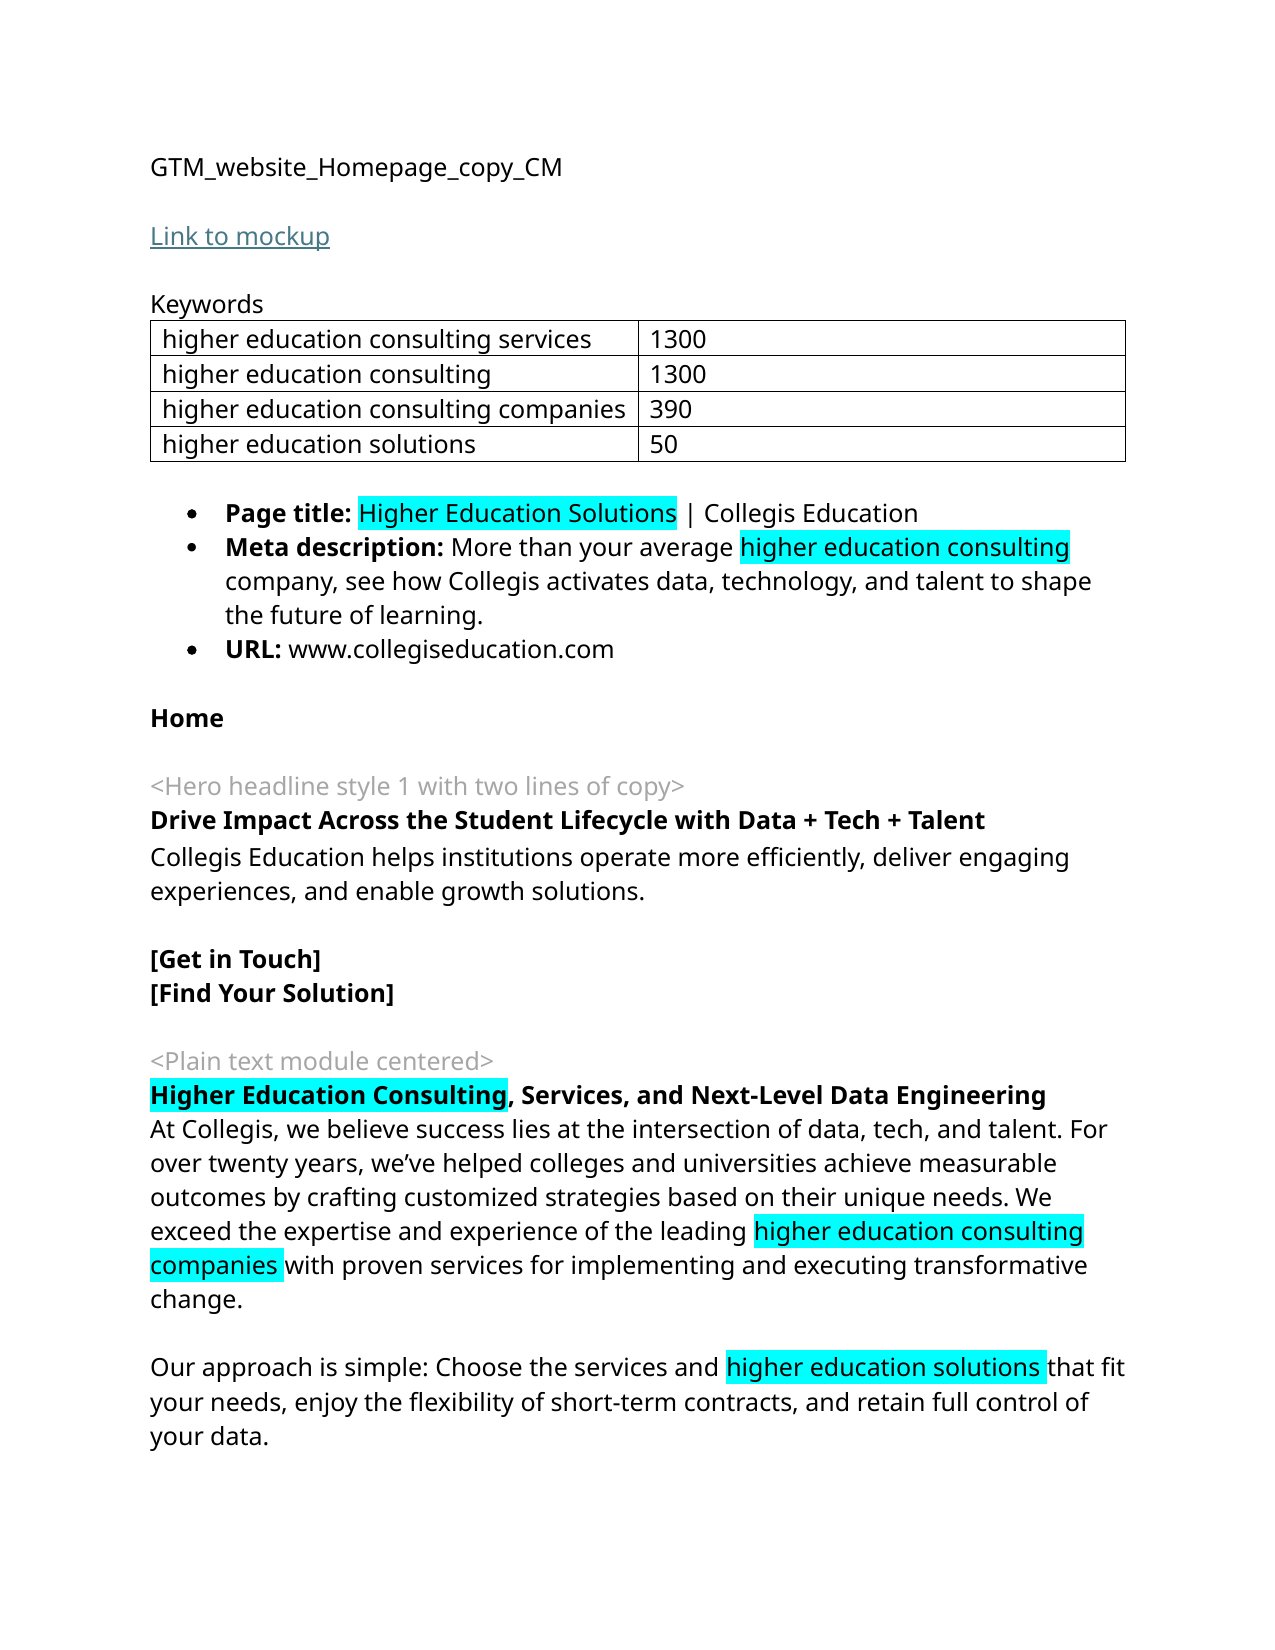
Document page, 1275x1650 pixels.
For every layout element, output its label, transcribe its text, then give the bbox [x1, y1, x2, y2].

list Page title: Higher Education Solutions | Collegis Education [187, 496, 358, 530]
list Meta description: More than your average higher education consulting company, see how Collegis activates data, technology, and talent to shape the future of learning. [187, 530, 1125, 632]
list Page title: Higher Education Solutions | Collegis Education [677, 496, 1125, 530]
table_cell higher education consulting [151, 356, 638, 391]
text Collegis Education helps institutions operate more efficiently, deliver engaging experiences, and enable growth solutions. [150, 839, 1125, 907]
table_header 1300 [639, 321, 1125, 355]
text At Collegis, we believe success lies at the intersection of data, tech, and talent. For over twenty years, we’ve helped colleges and universities achieve measurable outcomes by crafting customized strategies based on their unique needs. We exceed the expertise and experience of the leading higher education consulting companies with proven services for implementing and executing transformative change. [150, 1112, 1125, 1316]
table_cell 1300 [639, 356, 1125, 391]
text Drive Impact Across the Student Lifecycle with Data + Tech + Talent [150, 802, 1125, 836]
text <Plain text module centered> [150, 1043, 1125, 1078]
table_header higher education consulting services [151, 321, 638, 355]
table_cell 390 [639, 392, 1125, 426]
list URL: www.collegiseducation.com [187, 632, 1125, 666]
text [Get in Touch] [Find Your Solution] [150, 941, 1125, 1009]
text Link to mockup [150, 218, 1125, 252]
text Keywords [150, 286, 1125, 320]
text Home [150, 700, 1125, 734]
table_cell higher education consulting companies [151, 392, 638, 426]
table_cell higher education solutions [151, 427, 638, 461]
text Higher Education Consulting, Services, and Next-Level Data Engineering [508, 1078, 1125, 1112]
text Our approach is simple: Choose the services and higher education solutions that fit your needs, enjoy the flexibility of short-term contracts, and retain full control of your data. [150, 1350, 1125, 1452]
table_cell 50 [639, 427, 1125, 461]
text GTM_website_Homepage_copy_CM [150, 150, 1125, 184]
text <Hero headline style 1 with two lines of copy> [150, 768, 1125, 802]
